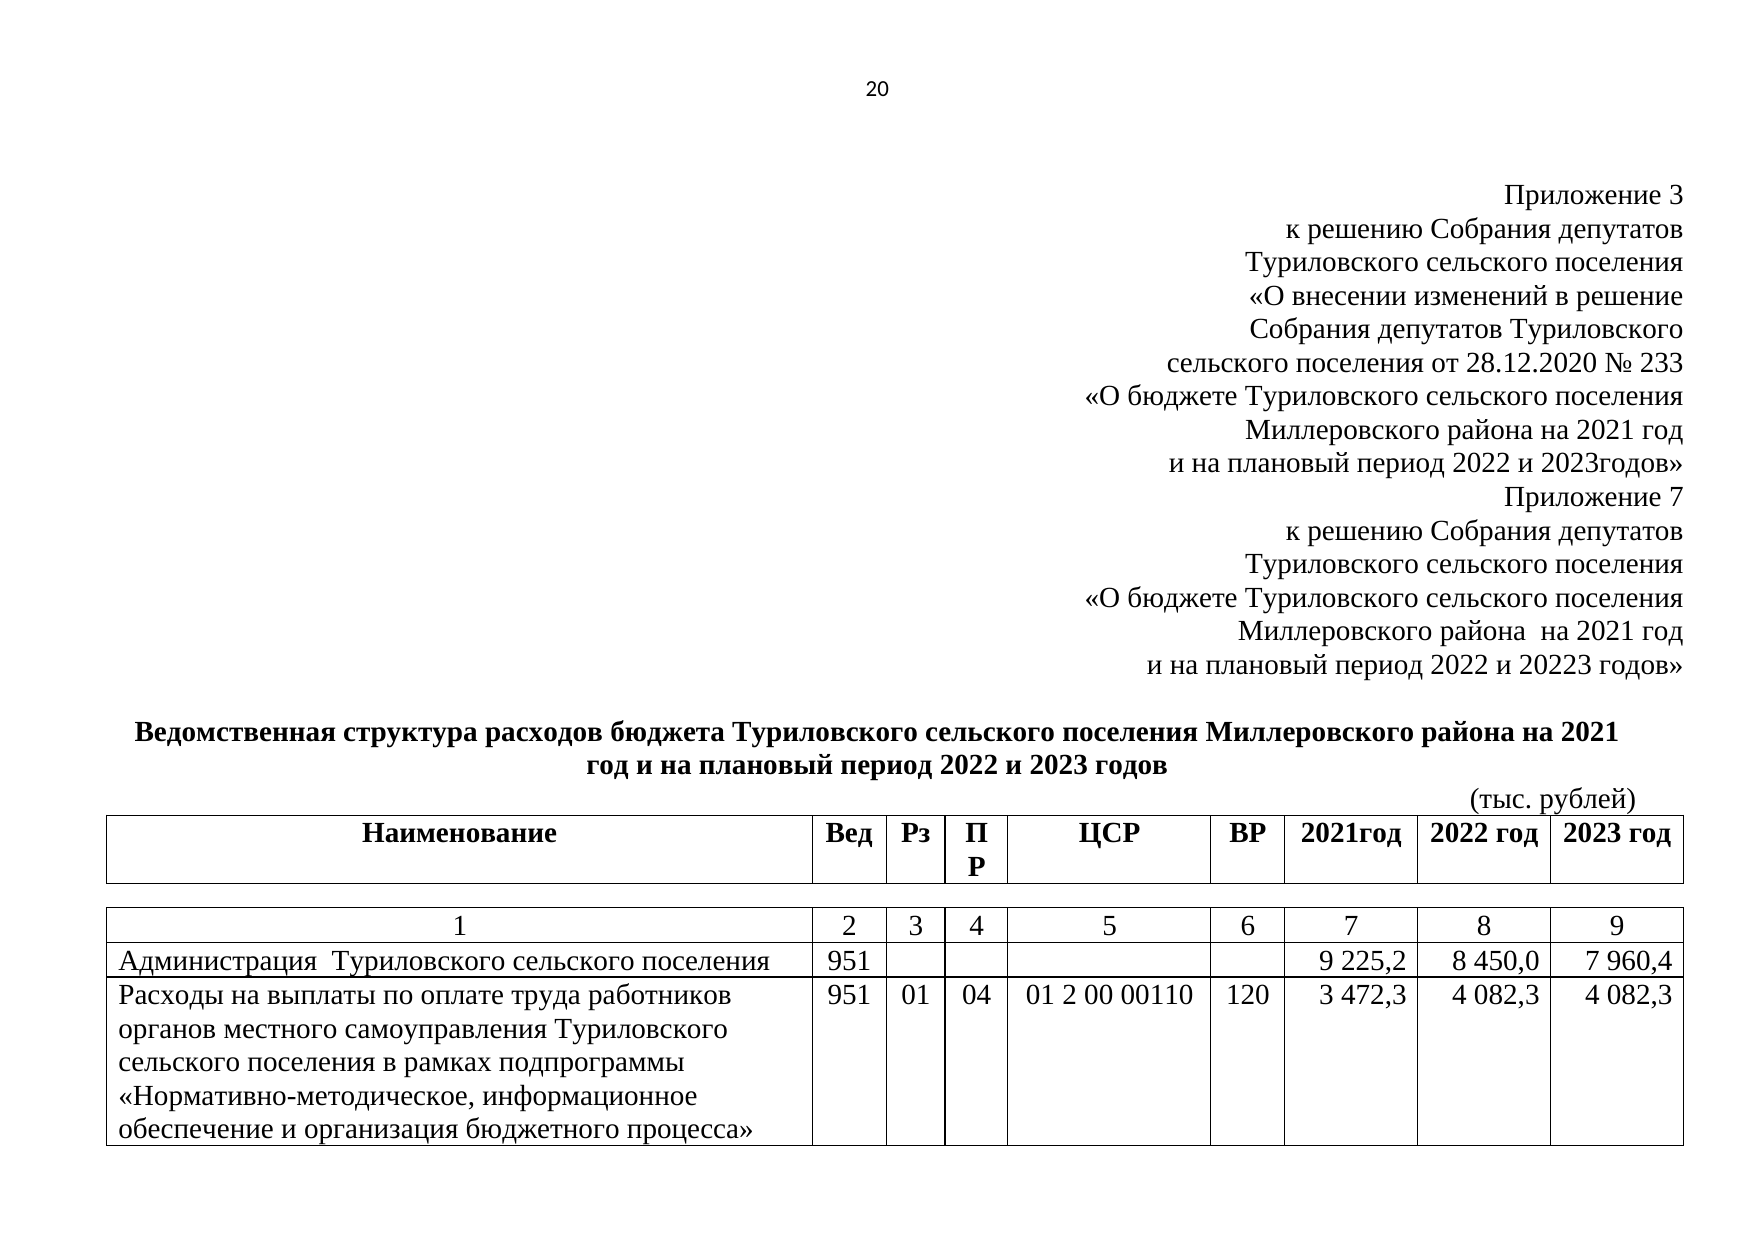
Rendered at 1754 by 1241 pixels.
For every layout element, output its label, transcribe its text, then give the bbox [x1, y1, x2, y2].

table_header 4 [946, 908, 1007, 942]
table_cell [946, 943, 1007, 976]
table_header 6 [1211, 908, 1284, 942]
table_cell 4 082,3 [1551, 978, 1683, 1145]
text Ведомственная структура расходов бюджета Туриловского сельского поселения Миллеровского района на 2021 год и на плановый период 2022 и 2023 годов [118, 714, 1636, 781]
table_cell 04 [946, 978, 1007, 1145]
table_header 9 [1551, 908, 1683, 942]
table_cell 8 450,0 [1418, 943, 1550, 976]
table_header Вед [813, 816, 886, 883]
text к решению Собрания депутатов [118, 513, 1683, 546]
text Миллеровского района на 2021 год [118, 613, 1683, 647]
text «О бюджете Туриловского сельского поселения [118, 580, 1683, 613]
table_cell Администрация Туриловского сельского поселения [107, 943, 812, 976]
text «О внесении изменений в решение [118, 278, 1683, 311]
text и на плановый период 2022 и 20223 годов» [118, 647, 1683, 680]
table_header 2 [813, 908, 886, 942]
text Туриловского сельского поселения [118, 244, 1683, 278]
text Собрания депутатов Туриловского [118, 311, 1683, 345]
table_cell [887, 943, 944, 976]
text Приложение 3 [118, 177, 1683, 211]
text к решению Собрания депутатов [118, 211, 1683, 244]
table_header 2021год [1285, 816, 1417, 883]
text (тыс. рублей) [118, 781, 1636, 814]
text Миллеровского района на 2021 год [118, 412, 1683, 446]
table_cell 951 [813, 943, 886, 976]
table_header Рз [887, 816, 944, 883]
table_cell 951 [813, 978, 886, 1145]
table_header 1 [107, 908, 812, 942]
table_cell 4 082,3 [1418, 978, 1550, 1145]
table_header 3 [887, 908, 944, 942]
table_cell 9 225,2 [1285, 943, 1417, 976]
table_header 5 [1008, 908, 1210, 942]
table_header ЦСР [1008, 816, 1210, 883]
text и на плановый период 2022 и 2023годов» [118, 446, 1683, 479]
table_header Наименование [107, 816, 812, 883]
table_cell 3 472,3 [1285, 978, 1417, 1145]
table_cell [1008, 943, 1210, 976]
table_header 2023 год [1551, 816, 1683, 883]
table_cell [1211, 943, 1284, 976]
table_header ПР [946, 816, 1007, 883]
table_cell 120 [1211, 978, 1284, 1145]
table_header 2022 год [1418, 816, 1550, 883]
table_header 7 [1285, 908, 1417, 942]
text Приложение 7 [118, 479, 1683, 513]
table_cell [107, 978, 812, 1145]
table_header ВР [1211, 816, 1284, 883]
table_cell 01 [887, 978, 944, 1145]
text сельского поселения от 28.12.2020 № 233 [118, 345, 1683, 378]
table_cell 01 2 00 00110 [1008, 978, 1210, 1145]
table_header 8 [1418, 908, 1550, 942]
text «О бюджете Туриловского сельского поселения [118, 378, 1683, 412]
table_cell 7 960,4 [1551, 943, 1683, 976]
text Туриловского сельского поселения [118, 546, 1683, 580]
